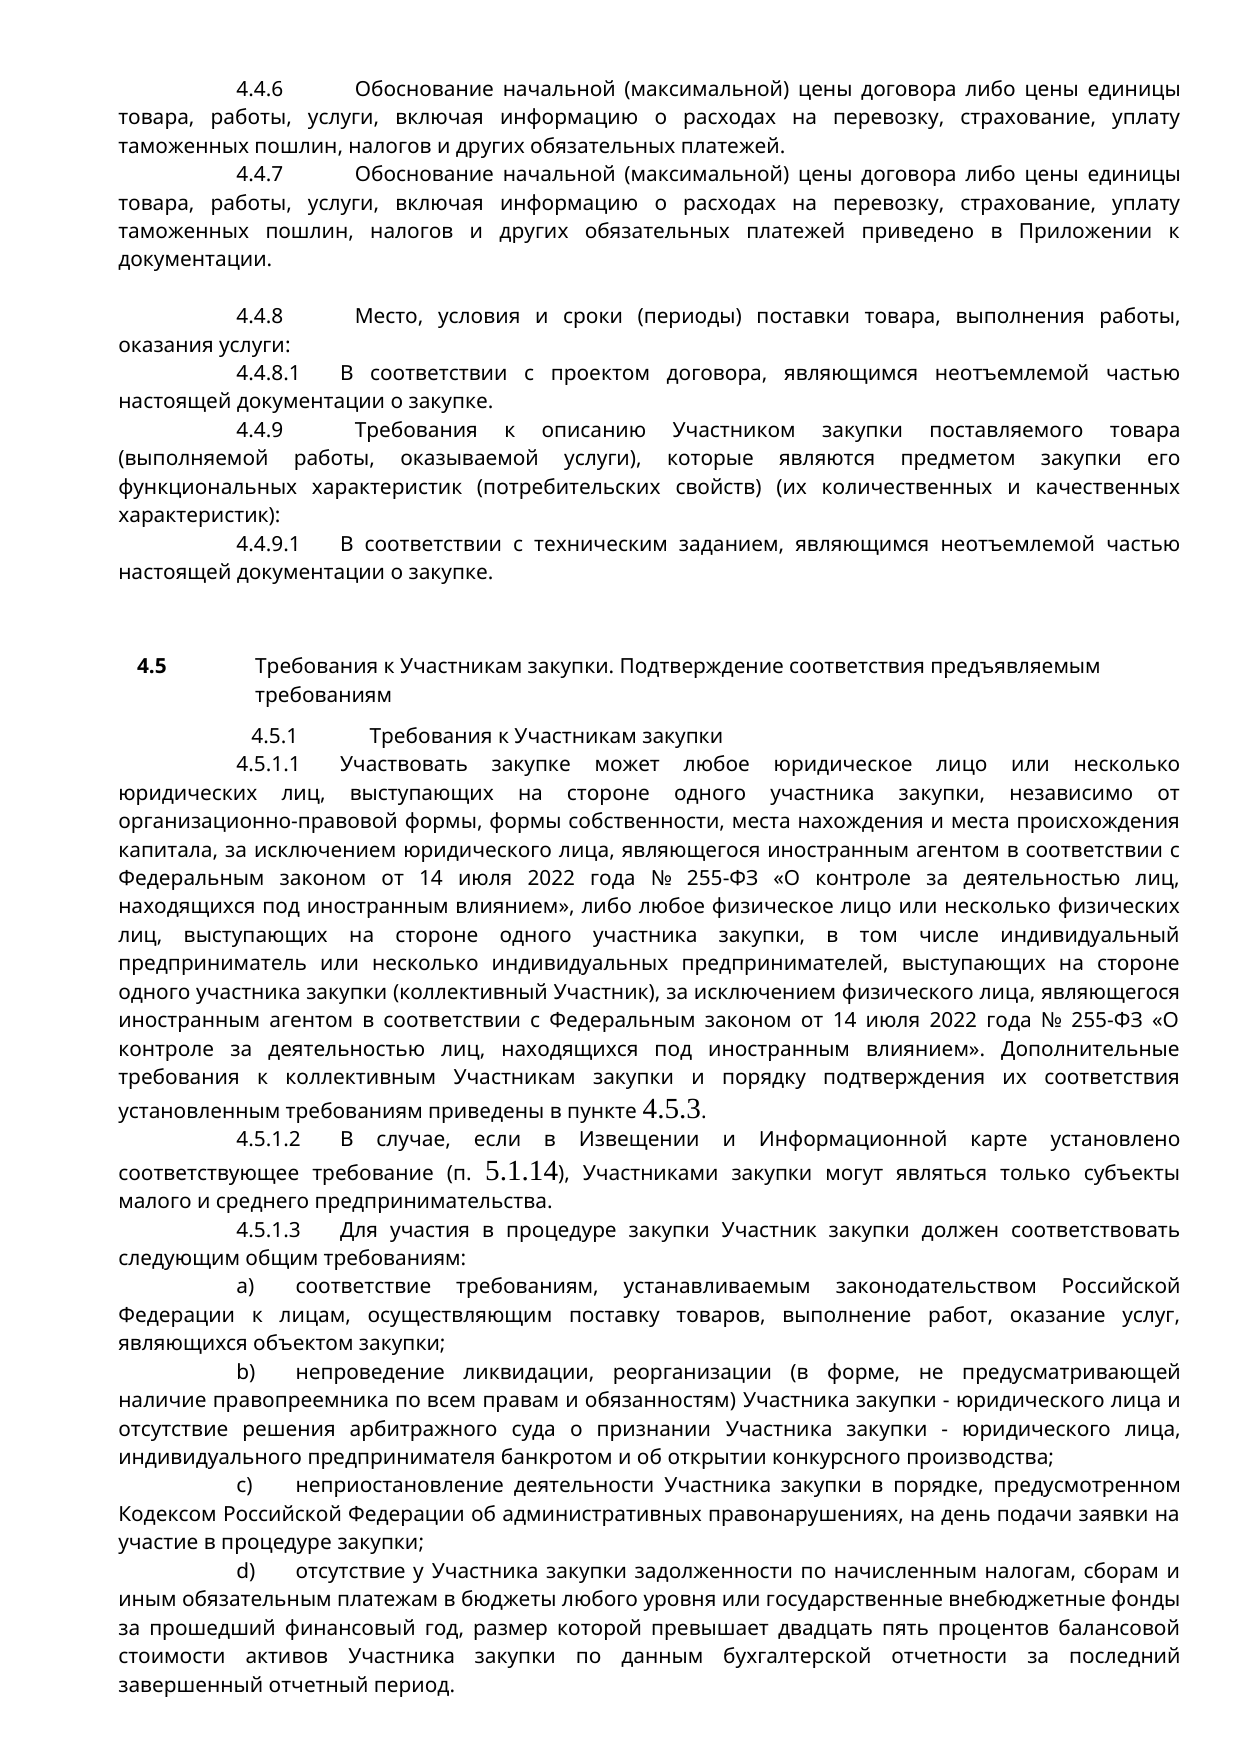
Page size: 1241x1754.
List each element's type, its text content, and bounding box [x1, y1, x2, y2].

list Для участия в процедуре закупки Участник закупки должен соответствовать следующим общим требованиям: [118, 1215, 1181, 1272]
list В случае, если в Извещении и Информационной карте установлено соответствующее требование (п. 5.1.14), Участниками закупки могут являться только субъекты малого и среднего предпринимательства. [118, 1124, 1181, 1215]
list неприостановление деятельности Участника закупки в порядке, предусмотренном Кодексом Российской Федерации об административных правонарушениях, на день подачи заявки на участие в процедуре закупки; [118, 1471, 1181, 1556]
list В соответствии с проектом договора, являющимся неотъемлемой частью настоящей документации о закупке. [118, 358, 1181, 415]
list отсутствие у Участника закупки задолженности по начисленным налогам, сборам и иным обязательным платежам в бюджеты любого уровня или государственные внебюджетные фонды за прошедший финансовый год, размер которой превышает двадцать пять процентов балансовой стоимости активов Участника закупки по данным бухгалтерской отчетности за последний завершенный отчетный период. [118, 1556, 1181, 1698]
subtitle Требования к Участникам закупки. Подтверждение соответствия предъявляемым требованиям [137, 652, 1181, 708]
list Обоснование начальной (максимальной) цены договора либо цены единицы товара, работы, услуги, включая информацию о расходах на перевозку, страхование, уплату таможенных пошлин, налогов и других обязательных платежей. [118, 74, 1181, 159]
list Требования к Участникам закупки [251, 721, 1181, 749]
list Место, условия и сроки (периоды) поставки товара, выполнения работы, оказания услуги: [118, 301, 1181, 358]
list соответствие требованиям, устанавливаемым законодательством Российской Федерации к лицам, осуществляющим поставку товаров, выполнение работ, оказание услуг, являющихся объектом закупки; [118, 1272, 1181, 1357]
list Требования к описанию Участником закупки поставляемого товара (выполняемой работы, оказываемой услуги), которые являются предметом закупки его функциональных характеристик (потребительских свойств) (их количественных и качественных характеристик): [118, 415, 1181, 529]
list непроведение ликвидации, реорганизации (в форме, не предусматривающей наличие правопреемника по всем правам и обязанностям) Участника закупки - юридического лица и отсутствие решения арбитражного суда о признании Участника закупки - юридического лица, индивидуального предпринимателя банкротом и об открытии конкурсного производства; [118, 1357, 1181, 1471]
list Участвовать закупке может любое юридическое лицо или несколько юридических лиц, выступающих на стороне одного участника закупки, независимо от организационно-правовой формы, формы собственности, места нахождения и места происхождения капитала, за исключением юридического лица, являющегося иностранным агентом в соответствии с Федеральным законом от 14 июля 2022 года № 255-ФЗ «О контроле за деятельностью лиц, находящихся под иностранным влиянием», либо любое физическое лицо или несколько физических лиц, выступающих на стороне одного участника закупки, в том числе индивидуальный предприниматель или несколько индивидуальных предпринимателей, выступающих на стороне одного участника закупки (коллективный Участник), за исключением физического лица, являющегося иностранным агентом в соответствии с Федеральным законом от 14 июля 2022 года № 255-ФЗ «О контроле за деятельностью лиц, находящихся под иностранным влиянием». Дополнительные требования к коллективным Участникам закупки и порядку подтверждения их соответствия установленным требованиям приведены в пункте 4.5.4. [118, 749, 1181, 1124]
list Обоснование начальной (максимальной) цены договора либо цены единицы товара, работы, услуги, включая информацию о расходах на перевозку, страхование, уплату таможенных пошлин, налогов и других обязательных платежей приведено в Приложении к документации. [118, 159, 1181, 273]
list В соответствии с техническим заданием, являющимся неотъемлемой частью настоящей документации о закупке. [118, 529, 1181, 586]
